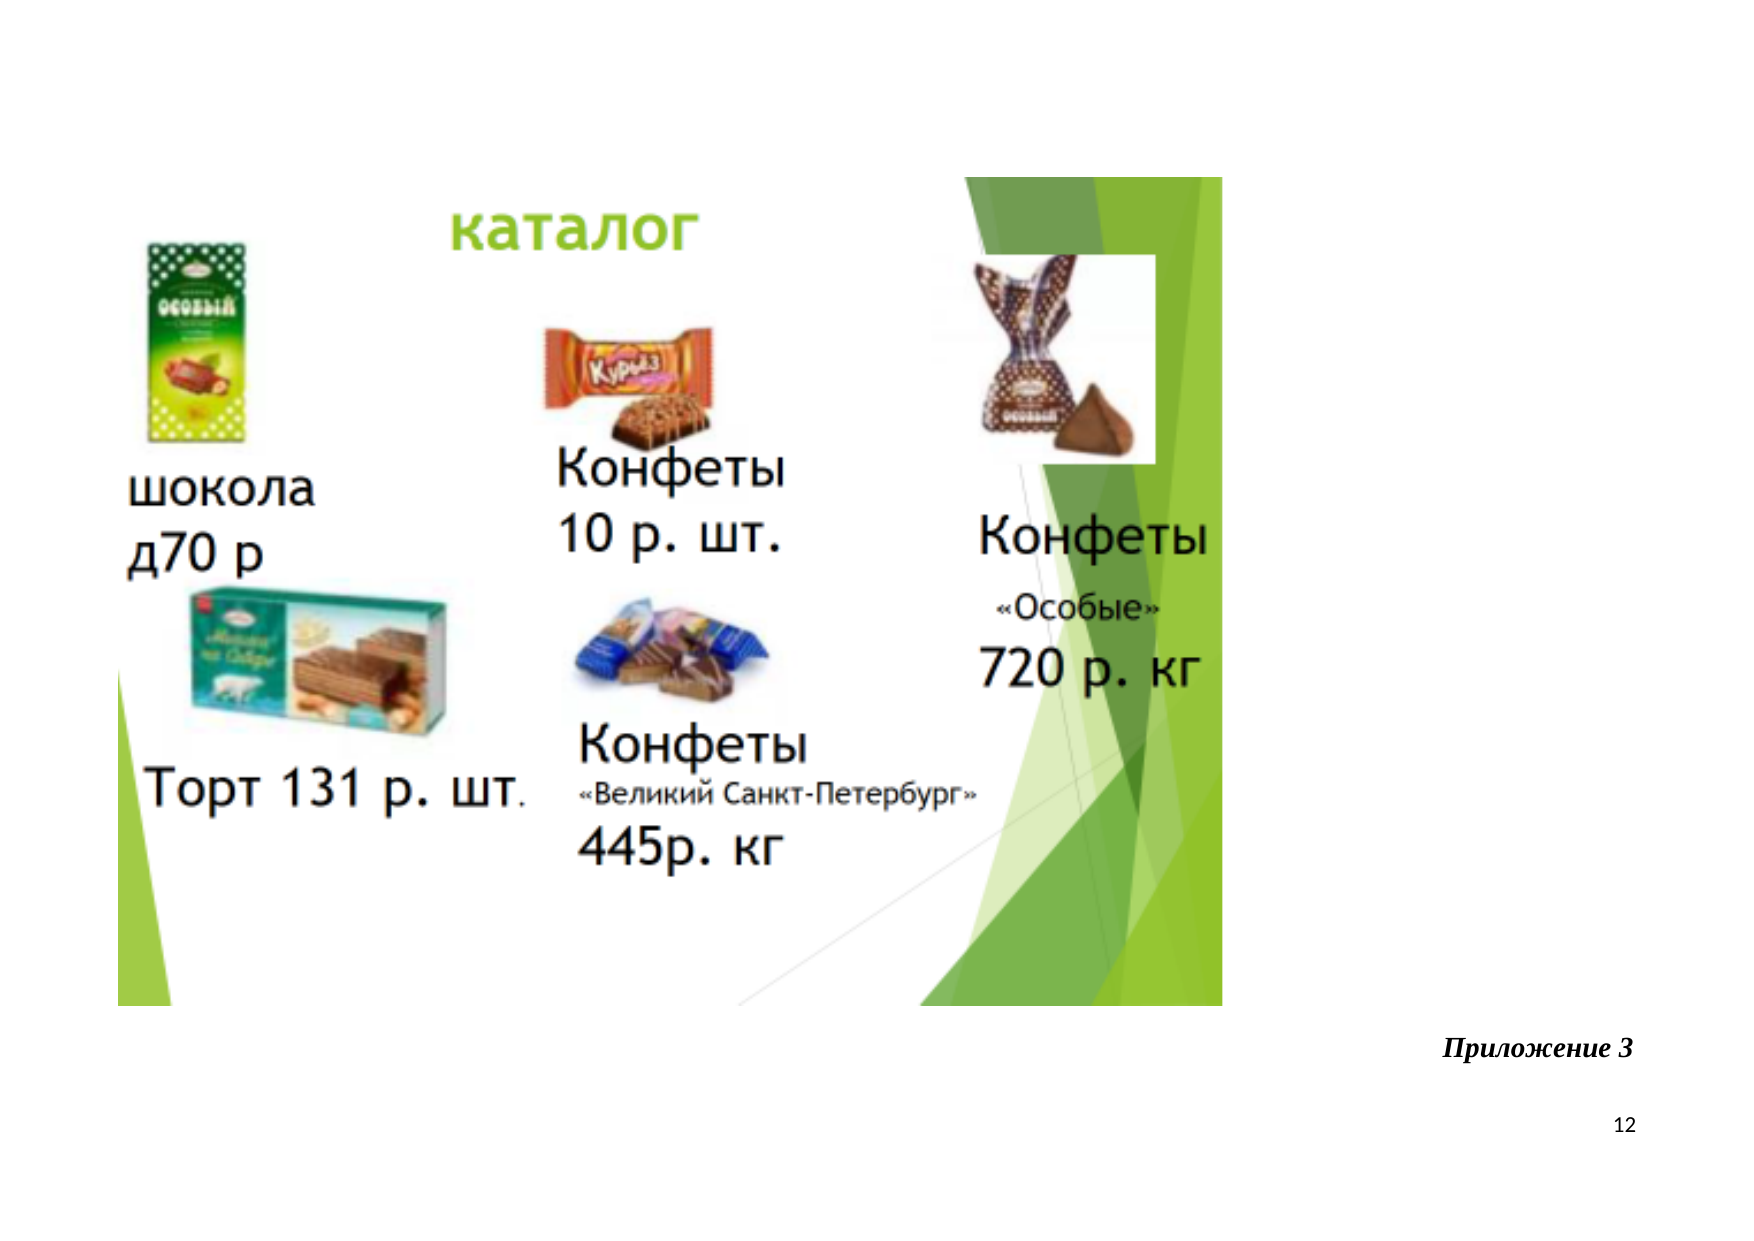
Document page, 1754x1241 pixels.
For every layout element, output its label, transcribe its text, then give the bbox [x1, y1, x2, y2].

text Приложение 3 [118, 1030, 1636, 1064]
picture [118, 177, 1223, 1006]
